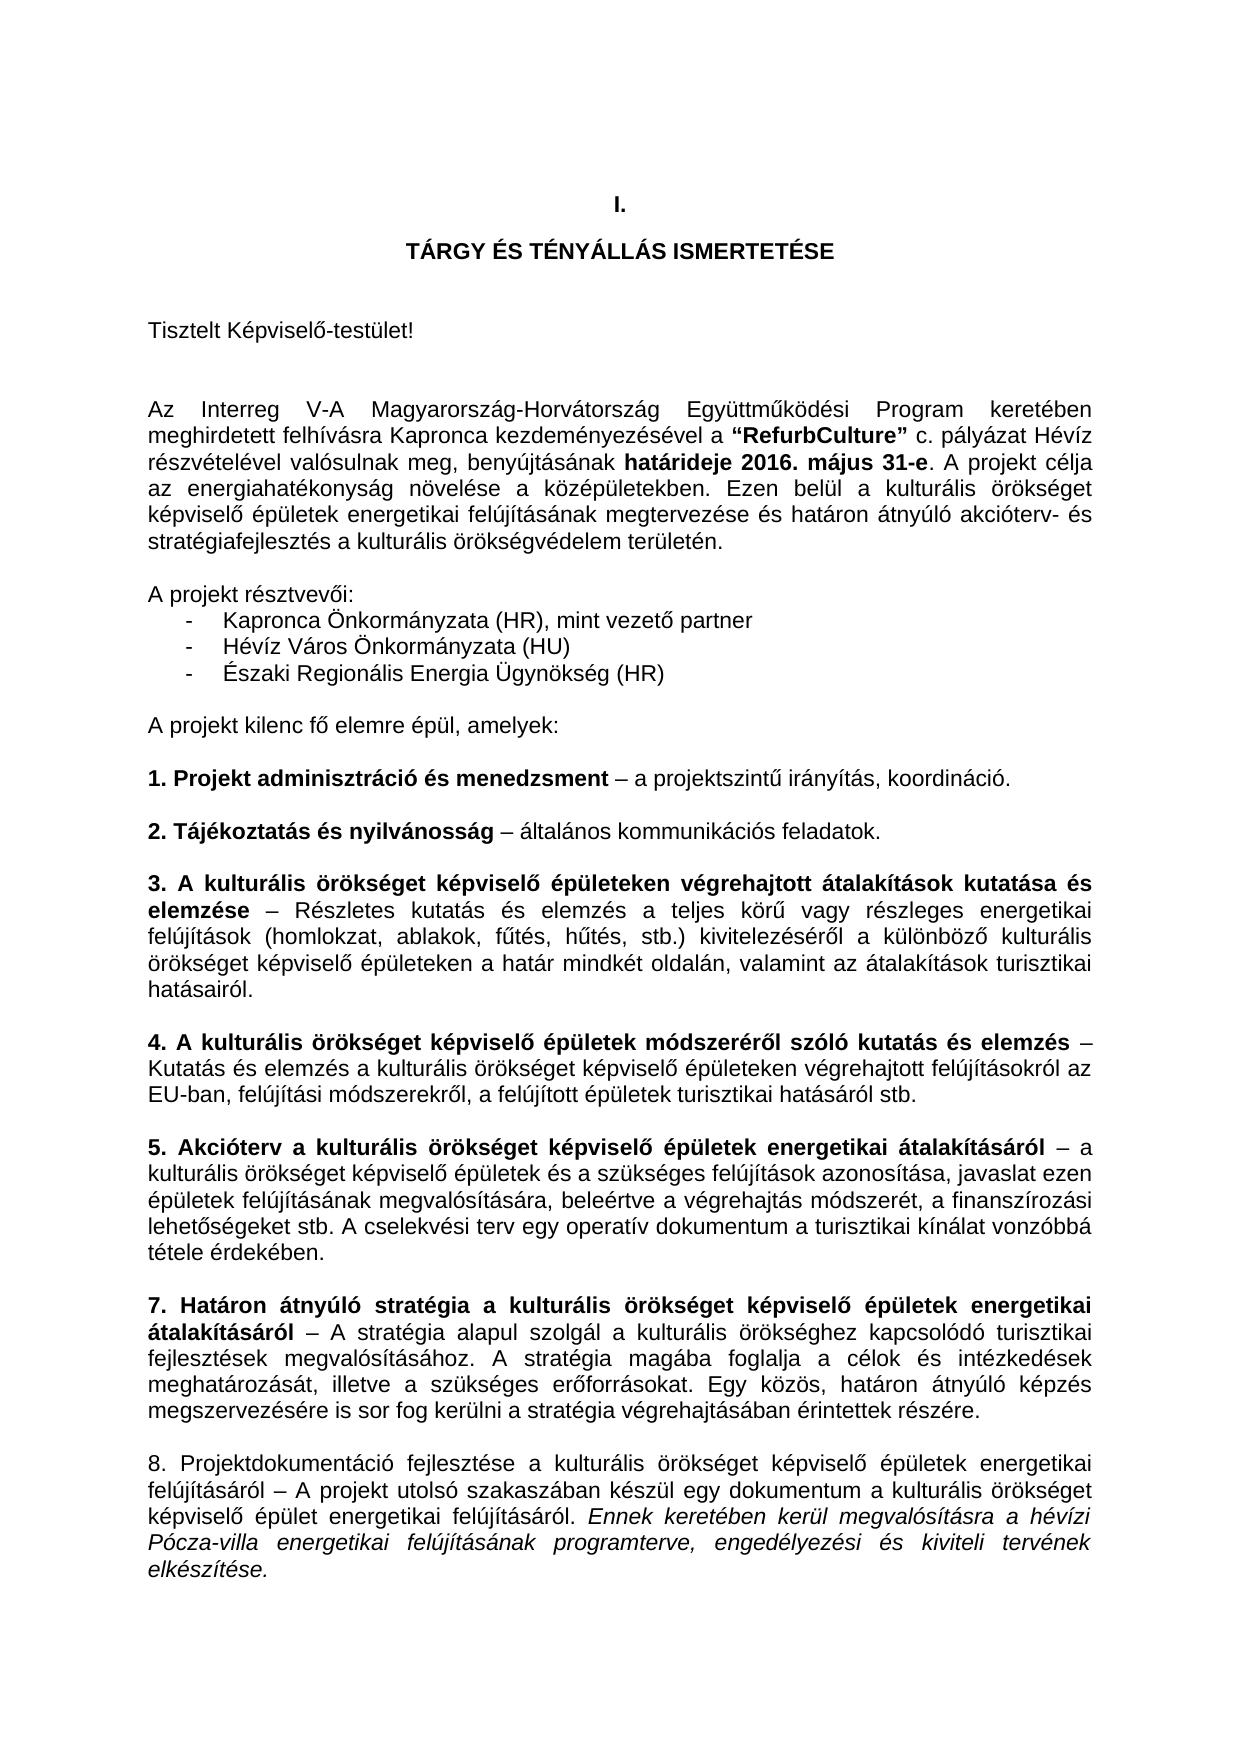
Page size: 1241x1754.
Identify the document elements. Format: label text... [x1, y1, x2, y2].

list Északi Regionális Energia Ügynökség (HR) [185, 659, 1093, 686]
text I. [148, 191, 1093, 217]
text 5. Akcióterv a kulturális örökséget képviselő épületek energetikai átalakításáról – a kulturális örökséget képviselő épületek és a szükséges felújítások azonosítása, javaslat ezen épületek felújításának megvalósítására, beleértve a végrehajtás módszerét, a finanszírozási lehetőségeket stb. A cselekvési terv egy operatív dokumentum a turisztikai kínálat vonzóbbá tétele érdekében. [148, 1134, 1093, 1266]
text 8. Projektdokumentáció fejlesztése a kulturális örökséget képviselő épületek energetikai felújításáról – A projekt utolsó szakaszában készül egy dokumentum a kulturális örökséget képviselő épület energetikai felújításáról. Ennek keretében kerül megvalósításra a hévízi Pócza-villa energetikai felújításának programterve, engedélyezési és kiviteli tervének elkészítése. [148, 1450, 1093, 1582]
text Tisztelt Képviselő-testület! [148, 317, 1093, 343]
list Hévíz Város Önkormányzata (HU) [185, 633, 1093, 659]
text 1. Projekt adminisztráció és menedzsment – a projektszintű irányítás, koordináció. [148, 765, 1093, 791]
text 7. Határon átnyúló stratégia a kulturális örökséget képviselő épületek energetikai átalakításáról – A stratégia alapul szolgál a kulturális örökséghez kapcsolódó turisztikai fejlesztések megvalósításához. A stratégia magába foglalja a célok és intézkedések meghatározását, illetve a szükséges erőforrásokat. Egy közös, határon átnyúló képzés megszervezésére is sor fog kerülni a stratégia végrehajtásában érintettek részére. [148, 1292, 1093, 1424]
text Az Interreg V-A Magyarország-Horvátország Együttműködési Program keretében meghirdetett felhívásra Kapronca kezdeményezésével a “RefurbCulture” c. pályázat Hévíz részvételével valósulnak meg, benyújtásának határideje 2016. május 31-e. A projekt célja az energiahatékonyság növelése a középületekben. Ezen belül a kulturális örökséget képviselő épületek energetikai felújításának megtervezése és határon átnyúló akcióterv- és stratégiafejlesztés a kulturális örökségvédelem területén. [148, 396, 1093, 554]
list 2. Tájékoztatás és nyilvánosság – általános kommunikációs feladatok. [148, 818, 1093, 844]
list Kapronca Önkormányzata (HR), mint vezető partner [185, 607, 1093, 633]
text TÁRGY ÉS TÉNYÁLLÁS ISMERTETÉSE [148, 238, 1093, 264]
text A projekt résztvevői: [148, 581, 1093, 607]
text 3. A kulturális örökséget képviselő épületeken végrehajtott átalakítások kutatása és elemzése – Részletes kutatás és elemzés a teljes körű vagy részleges energetikai felújítások (homlokzat, ablakok, fűtés, hűtés, stb.) kivitelezéséről a különböző kulturális örökséget képviselő épületeken a határ mindkét oldalán, valamint az átalakítások turisztikai hatásairól. [148, 870, 1093, 1002]
text A projekt kilenc fő elemre épül, amelyek: [148, 712, 1093, 739]
text 4. A kulturális örökséget képviselő épületek módszeréről szóló kutatás és elemzés – Kutatás és elemzés a kulturális örökséget képviselő épületeken végrehajtott felújításokról az EU-ban, felújítási módszerekről, a felújított épületek turisztikai hatásáról stb. [148, 1028, 1093, 1108]
